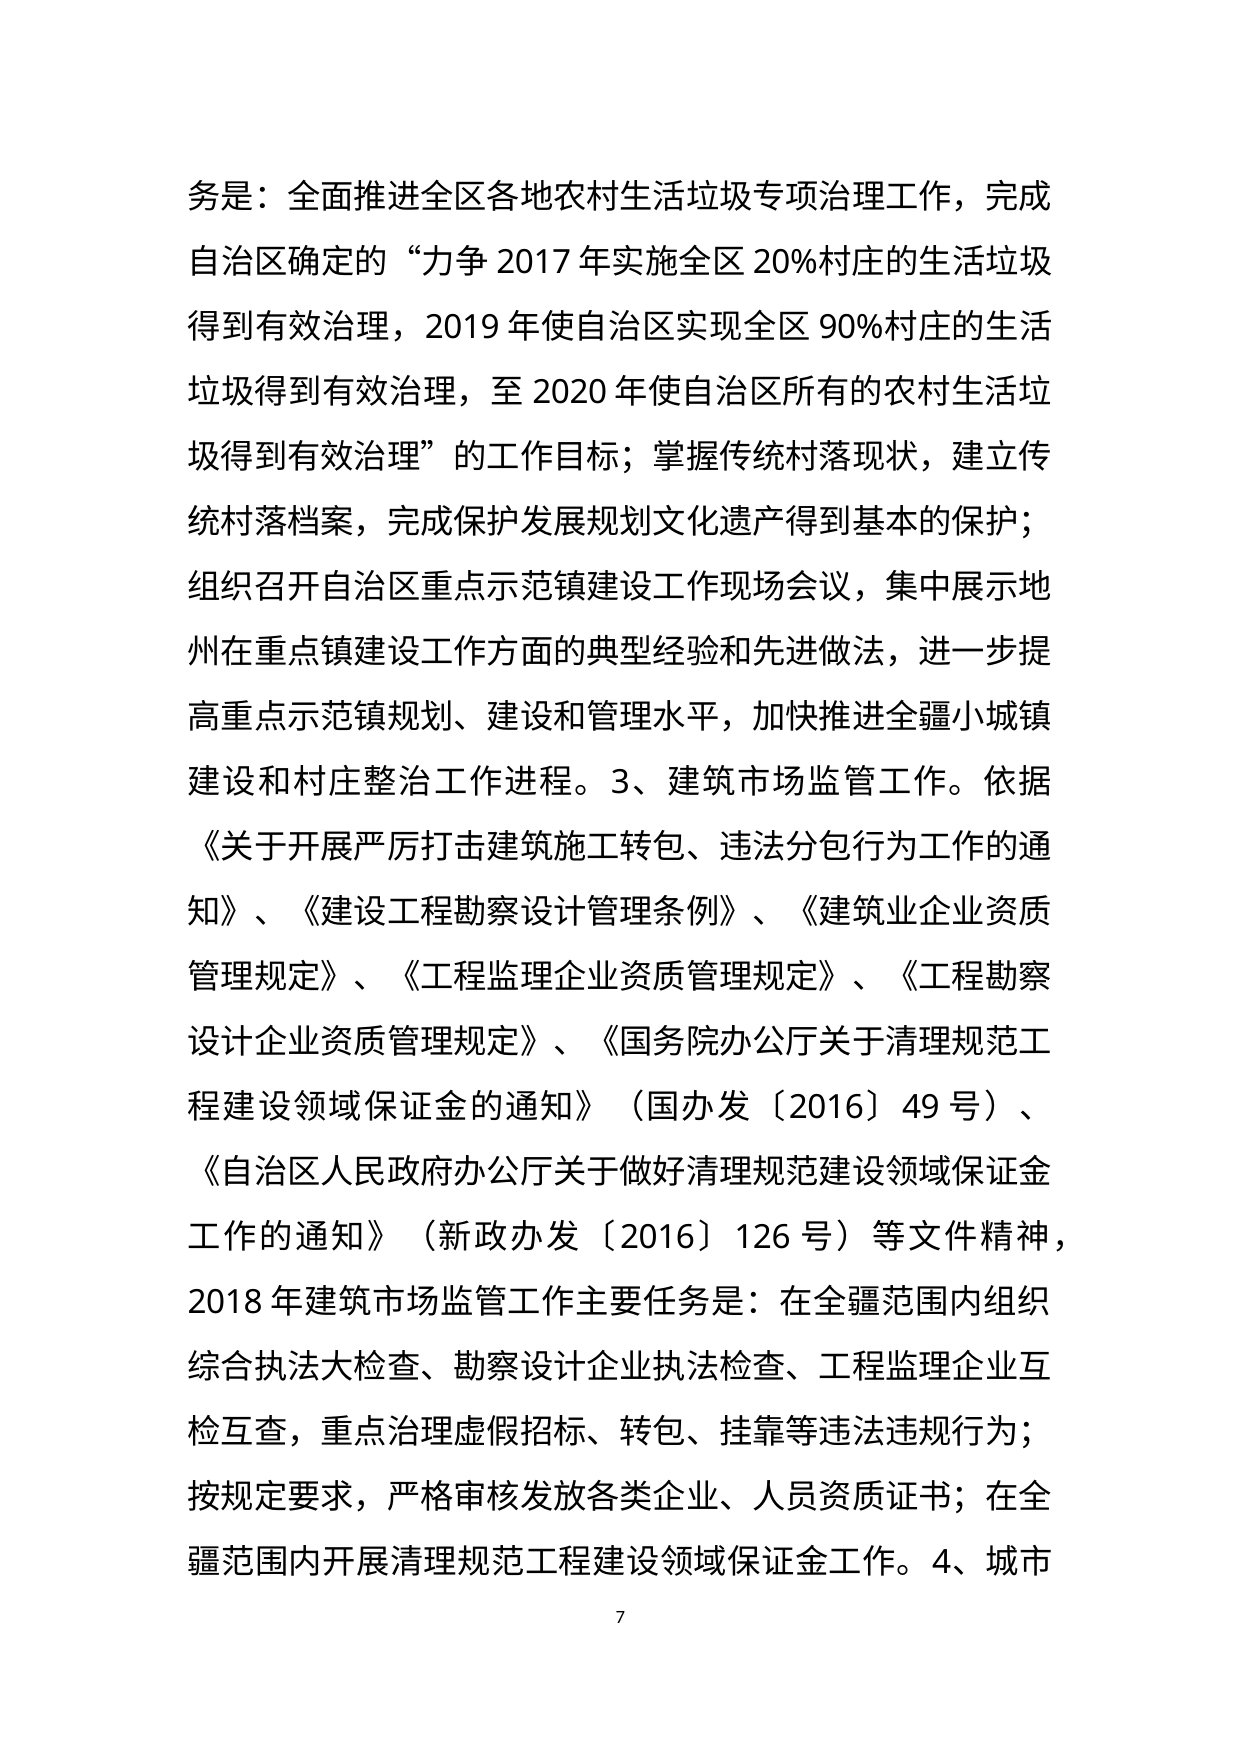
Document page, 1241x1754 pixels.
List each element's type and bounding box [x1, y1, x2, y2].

text [187, 162, 1053, 1592]
